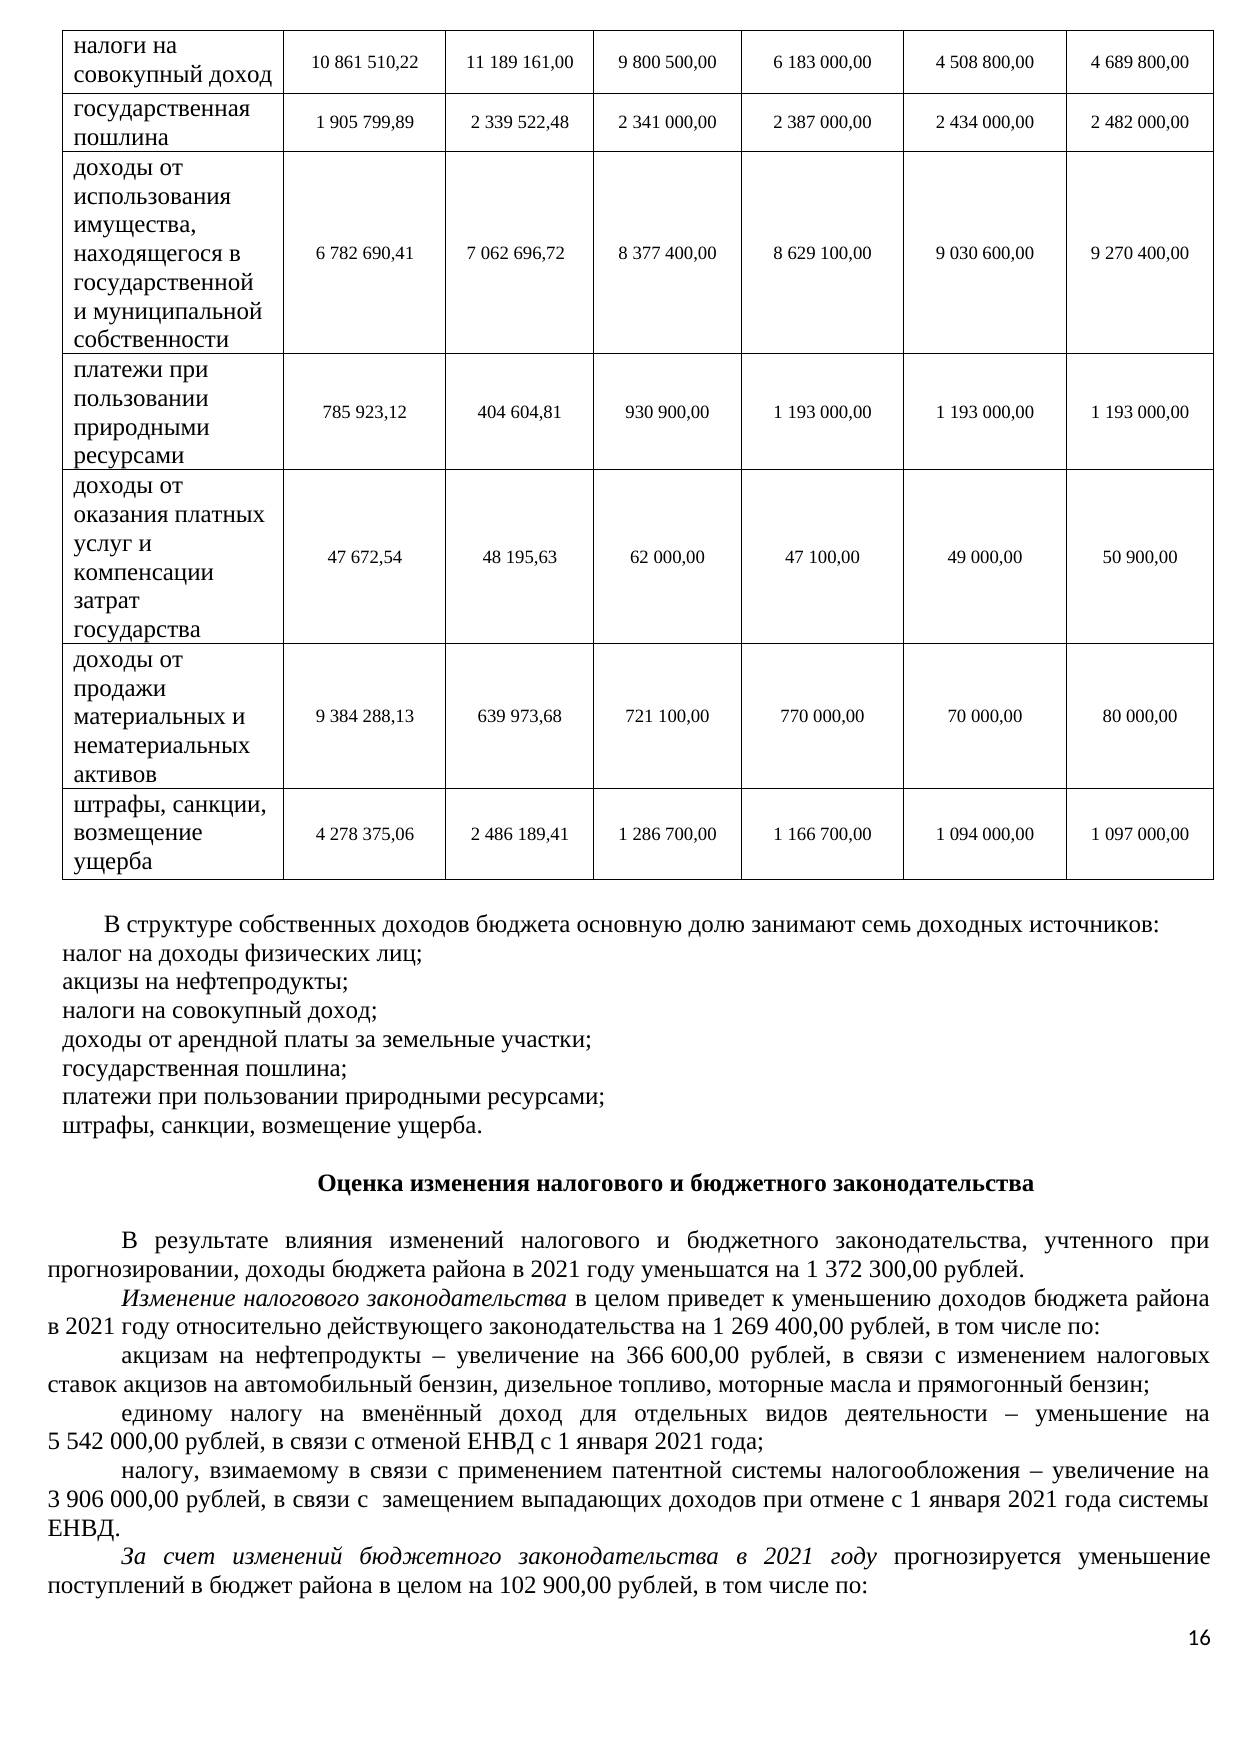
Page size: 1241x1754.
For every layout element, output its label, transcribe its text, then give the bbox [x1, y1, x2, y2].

text Оценка изменения налогового и бюджетного законодательства [47, 1168, 1211, 1196]
table_cell 9 270 400,00 [1067, 152, 1213, 353]
table_cell 1 094 000,00 [904, 789, 1066, 879]
text В результате влияния изменений налогового и бюджетного законодательства, учтенного при прогнозировании, доходы бюджета района в 2021 году уменьшатся на 1 372 300,00 рублей. [47, 1225, 1211, 1283]
table_cell 1 193 000,00 [904, 354, 1066, 469]
table_cell платежи при пользовании природными ресурсами [63, 354, 283, 469]
table_cell 785 923,12 [284, 354, 445, 469]
table_cell 8 629 100,00 [742, 152, 903, 353]
text платежи при пользовании природными ресурсами; [47, 1081, 1211, 1110]
table_cell 930 900,00 [594, 354, 741, 469]
table_cell 404 604,81 [446, 354, 593, 469]
text доходы от арендной платы за земельные участки; [47, 1024, 1211, 1053]
text государственная пошлина; [47, 1053, 1211, 1081]
text Изменение налогового законодательства в целом приведет к уменьшению доходов бюджета района в 2021 году относительно действующего законодательства на 1 269 400,00 рублей, в том числе по: [47, 1283, 1211, 1340]
table_cell 4 508 800,00 [904, 31, 1066, 92]
table_cell 9 384 288,13 [284, 644, 445, 788]
table_cell 9 800 500,00 [594, 31, 741, 92]
table_cell 1 097 000,00 [1067, 789, 1213, 879]
table_cell 2 486 189,41 [446, 789, 593, 879]
table_cell 7 062 696,72 [446, 152, 593, 353]
table_cell 1 286 700,00 [594, 789, 741, 879]
text За счет изменений бюджетного законодательства в 2021 году прогнозируется уменьшение поступлений в бюджет района в целом на 102 900,00 рублей, в том числе по: [47, 1541, 1211, 1599]
table_cell 6 782 690,41 [284, 152, 445, 353]
table_cell доходы от оказания платных услуг и компенсации затрат государства [63, 470, 283, 643]
table_cell штрафы, санкции, возмещение ущерба [63, 789, 283, 879]
table_cell государственная пошлина [63, 94, 283, 151]
table_cell 1 905 799,89 [284, 94, 445, 151]
table_cell 1 166 700,00 [742, 789, 903, 879]
table_cell 70 000,00 [904, 644, 1066, 788]
text налогу, взимаемому в связи с применением патентной системы налогообложения – увеличение на 3 906 000,00 рублей, в связи с замещением выпадающих доходов при отмене с 1 января 2021 года системы ЕНВД. [47, 1455, 1211, 1541]
table_cell 6 183 000,00 [742, 31, 903, 92]
table_cell 48 195,63 [446, 470, 593, 643]
text налоги на совокупный доход; [47, 995, 1211, 1024]
table_cell доходы от продажи материальных и нематериальных активов [63, 644, 283, 788]
text акцизам на нефтепродукты – увеличение на 366 600,00 рублей, в связи с изменением налоговых ставок акцизов на автомобильный бензин, дизельное топливо, моторные масла и прямогонный бензин; [47, 1340, 1211, 1398]
table_cell 11 189 161,00 [446, 31, 593, 92]
table_cell 2 387 000,00 [742, 94, 903, 151]
table_cell 9 030 600,00 [904, 152, 1066, 353]
table_cell доходы от использования имущества, находящегося в государственной и муниципальной собственности [63, 152, 283, 353]
table_cell 1 193 000,00 [1067, 354, 1213, 469]
table_cell 2 339 522,48 [446, 94, 593, 151]
table_cell 4 689 800,00 [1067, 31, 1213, 92]
text В структуре собственных доходов бюджета основную долю занимают семь доходных источников: [47, 909, 1211, 938]
table_cell 47 672,54 [284, 470, 445, 643]
text акцизы на нефтепродукты; [47, 966, 1211, 995]
table_cell 639 973,68 [446, 644, 593, 788]
table_cell налоги на совокупный доход [63, 31, 283, 92]
table_cell 2 482 000,00 [1067, 94, 1213, 151]
table_cell 62 000,00 [594, 470, 741, 643]
table_cell 2 434 000,00 [904, 94, 1066, 151]
table_cell 49 000,00 [904, 470, 1066, 643]
table_cell 770 000,00 [742, 644, 903, 788]
table_cell 50 900,00 [1067, 470, 1213, 643]
text налог на доходы физических лиц; [47, 938, 1211, 966]
text штрафы, санкции, возмещение ущерба. [47, 1110, 1211, 1139]
text единому налогу на вменённый доход для отдельных видов деятельности – уменьшение на 5 542 000,00 рублей, в связи с отменой ЕНВД с 1 января 2021 года; [47, 1398, 1211, 1455]
table_cell 2 341 000,00 [594, 94, 741, 151]
table_cell 80 000,00 [1067, 644, 1213, 788]
table_cell 721 100,00 [594, 644, 741, 788]
table_cell 4 278 375,06 [284, 789, 445, 879]
table_cell 8 377 400,00 [594, 152, 741, 353]
table_cell 10 861 510,22 [284, 31, 445, 92]
table_cell 1 193 000,00 [742, 354, 903, 469]
table_cell 47 100,00 [742, 470, 903, 643]
